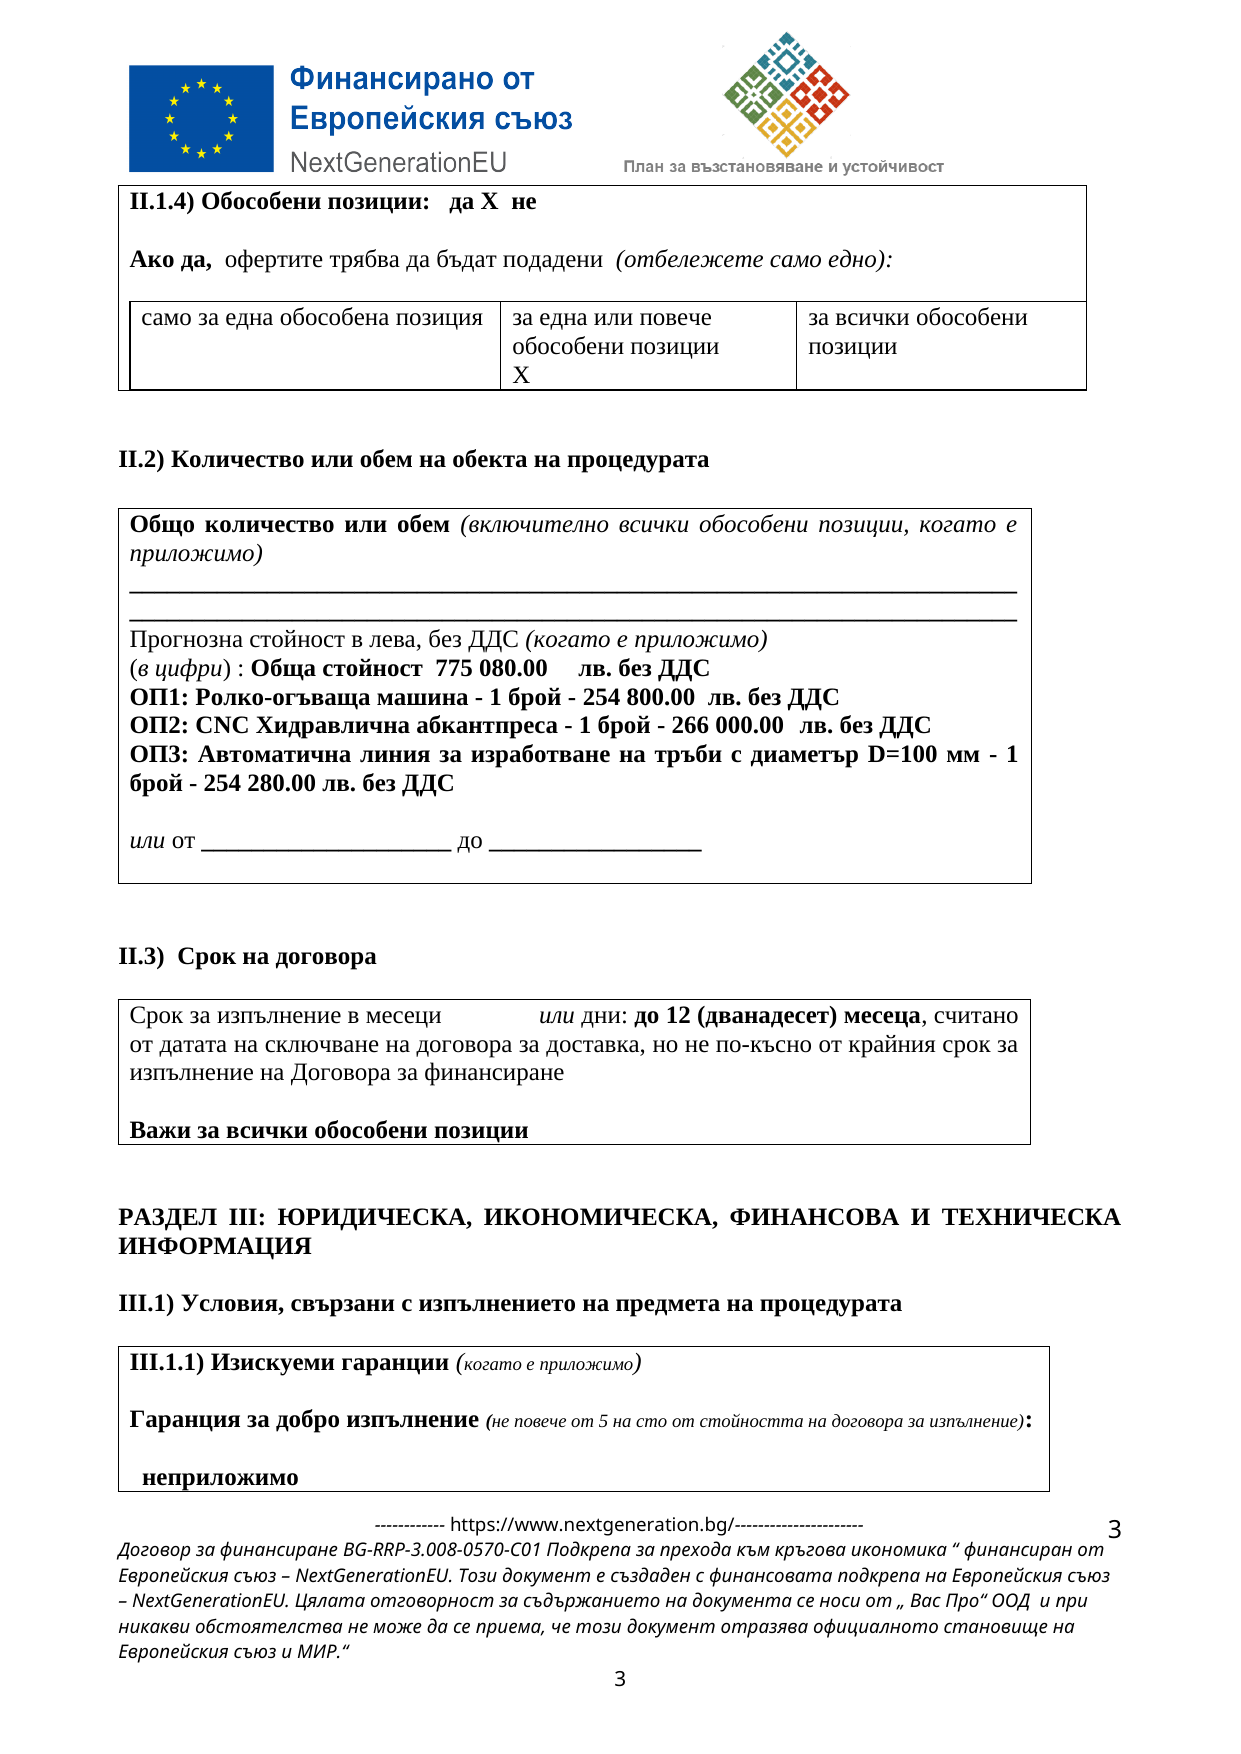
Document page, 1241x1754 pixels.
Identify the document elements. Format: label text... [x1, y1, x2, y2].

text РАЗДЕЛ ІІІ: ЮРИДИЧЕСКА, ИКОНОМИЧЕСКА, ФИНАНСОВА И ТЕХНИЧЕСКА ИНФОРМАЦИЯ [118, 1202, 1122, 1260]
picture [118, 31, 954, 185]
table_header Общо количество или обем (включително всички обособени позиции, когато е приложимо) _______________________________________________________________________ _______________________________________________________________________ Прогнозна стойност в лева, без ДДС (когато е приложимо) (в цифри) : Обща стойност 775 080.00 лв. без ДДС ОП1: Ролко-огъваща машина - 1 брой - 254 800.00 лв. без ДДС ОП2: CNC Хидравлична абкантпреса - 1 брой - 266 000.00 лв. без ДДС ОП3: Автоматична линия за изработване на тръби с диаметър D=100 мм - 1 брой - 254 280.00 лв. без ДДС или от ____________________ до _________________ [119, 509, 1031, 883]
table_cell ІІ.1.4) Обособени позиции: да Х не  Ако да, офертите трябва да бъдат подадени (отбележете само едно): [119, 186, 1086, 389]
subtitle ІІ.2) Количество или обем на обекта на процедурата [118, 444, 1122, 473]
text ІІІ.1) Условия, свързани с изпълнението на предмета на процедурата [118, 1288, 1122, 1317]
text ІІ.3) Срок на договора [118, 941, 1122, 970]
table_header Срок за изпълнение в месеци  или дни: до 12 (дванадесет) месеца, считано от датата на сключване на договора за доставка, но не по-късно от крайния срок за изпълнение на Договора за финансиране Важи за всички обособени позиции [119, 1000, 1030, 1144]
